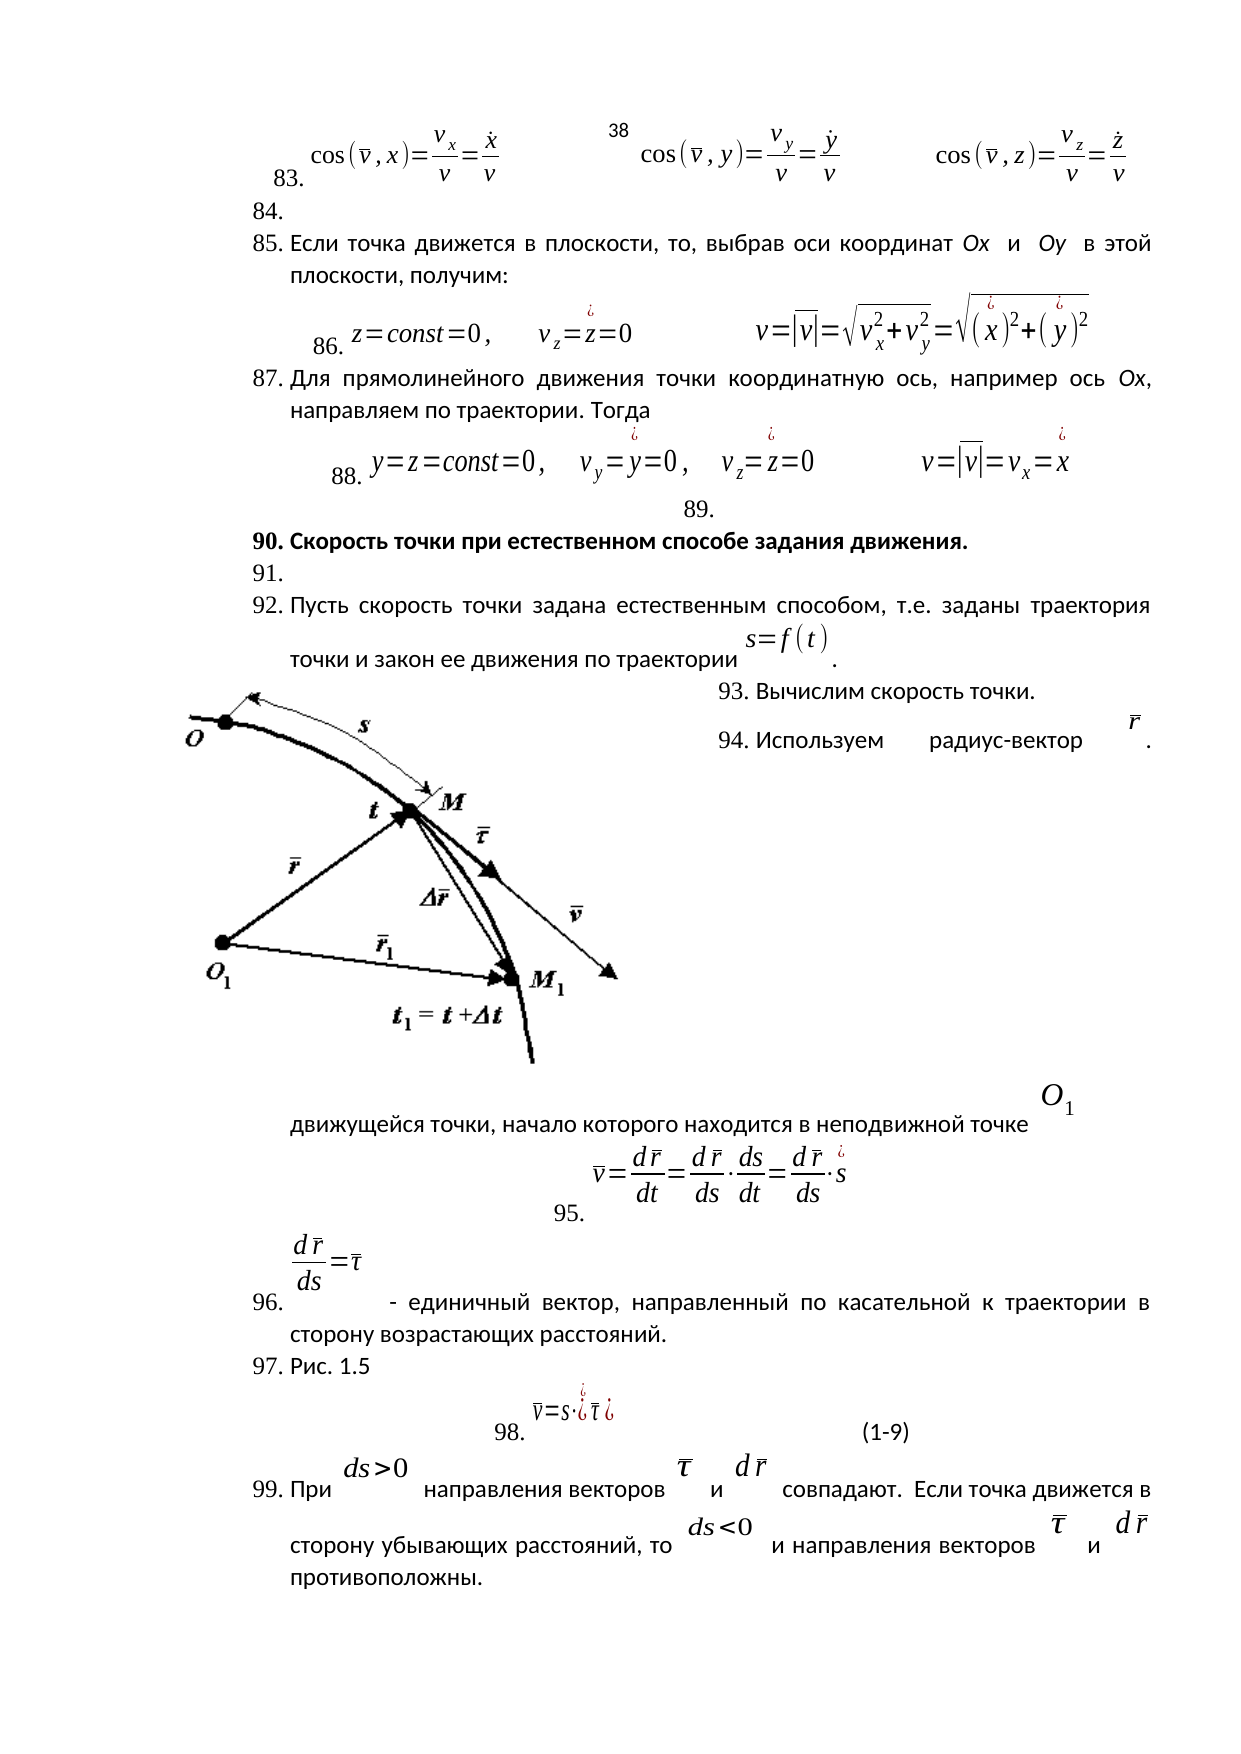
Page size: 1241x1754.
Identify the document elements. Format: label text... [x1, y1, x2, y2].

list Для прямолинейного движения точки координатную ось, например ось Ox, направляем по траектории. Тогда [252, 362, 1152, 425]
list Скорость точки при естественном способе задания движения. [252, 525, 1152, 556]
list При направления векторов и совпадают. Если точка движется в сторону убывающих расстояний, то и направления векторов и противоположны. [252, 1448, 1152, 1592]
list Рис. 1.5 [252, 1350, 1152, 1381]
list (1-9) [252, 1383, 1152, 1447]
picture [179, 687, 632, 1075]
list Пусть скорость точки задана естественным способом, т.е. заданы траектория точки и закон ее движения по траектории . [252, 589, 1152, 673]
list Если точка движется в плоскости, то, выбрав оси координат Ox и Oy в этой плоскости, получим: [252, 227, 1152, 290]
list Вычислим скорость точки. [252, 675, 1152, 706]
list - единичный вектор, направленный по касательной к траектории в сторону возрастающих расстояний. [252, 1229, 1152, 1349]
list Используем радиус-вектор . движущейся точки, начало которого находится в неподвижной точке [252, 707, 1152, 1139]
